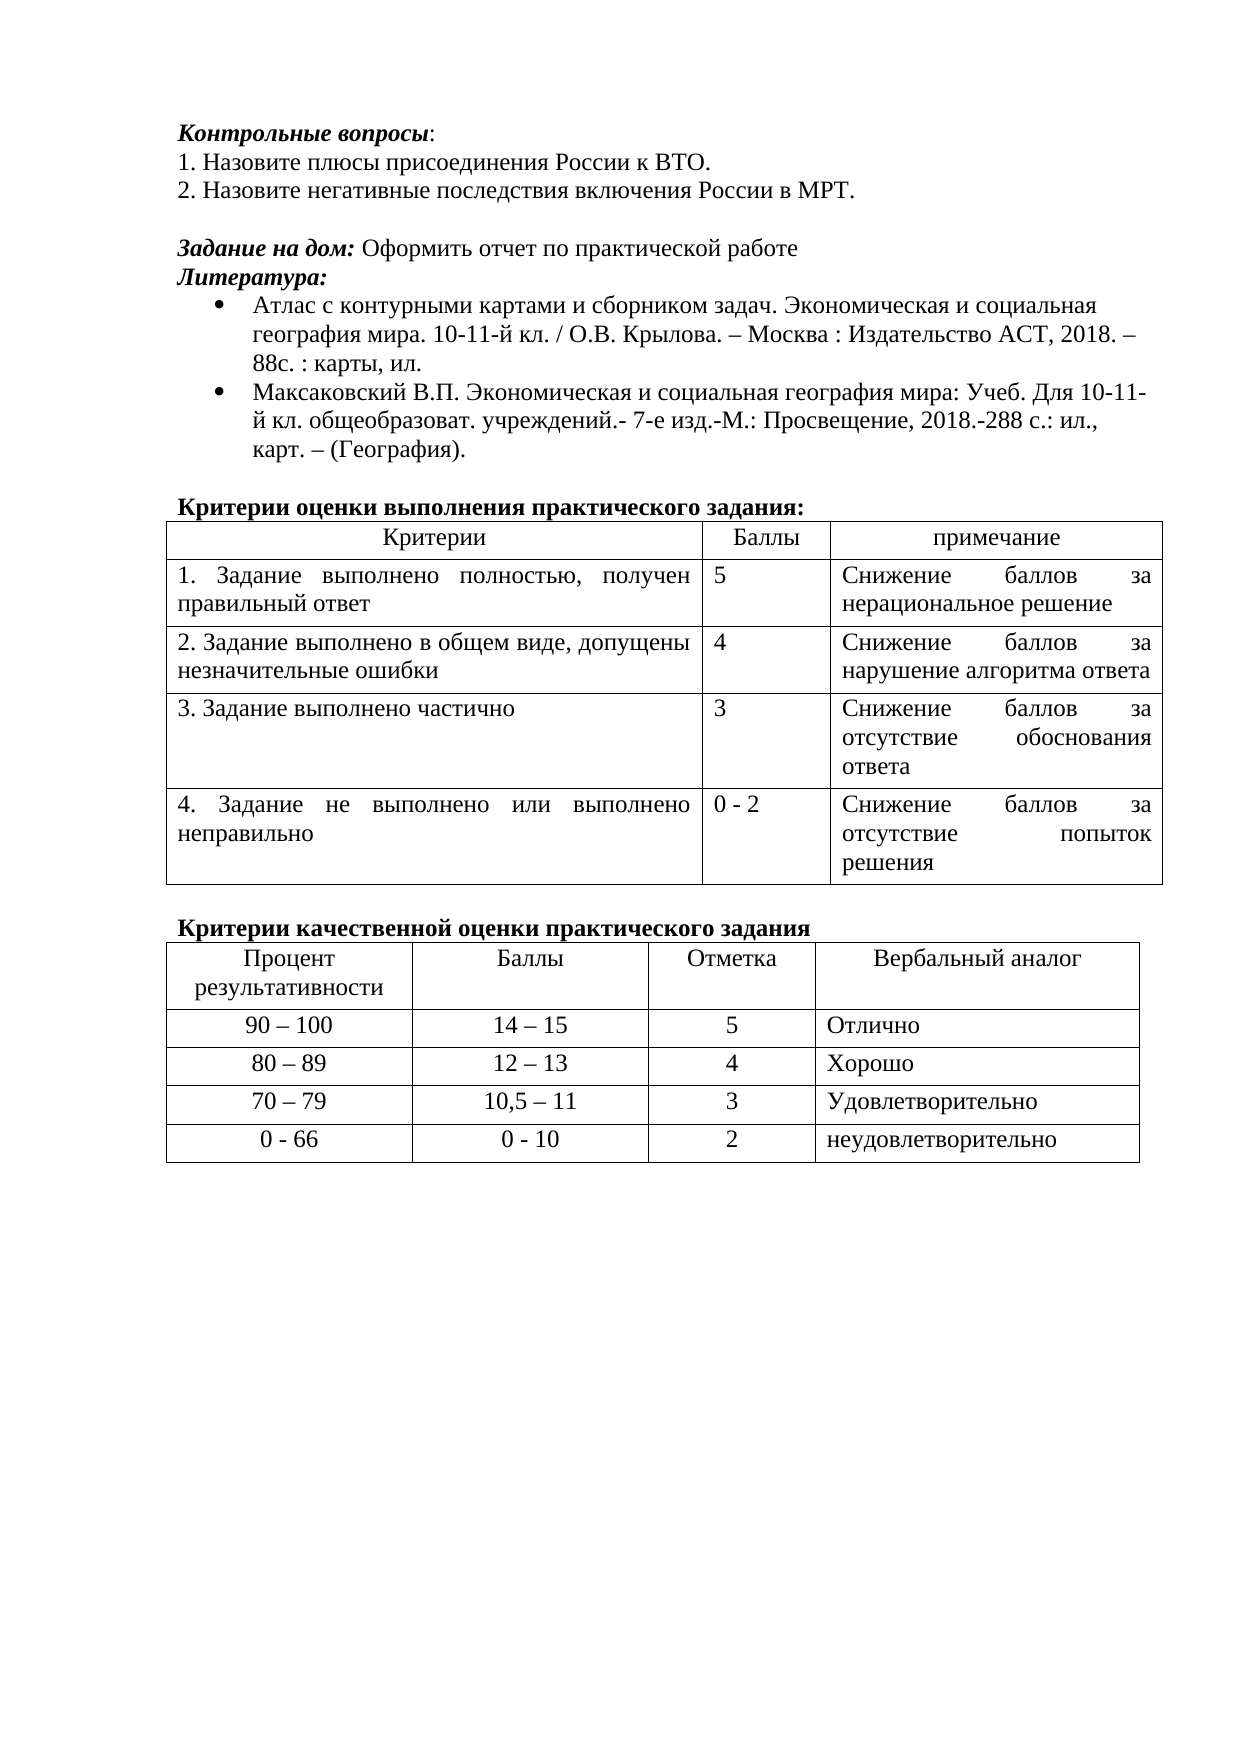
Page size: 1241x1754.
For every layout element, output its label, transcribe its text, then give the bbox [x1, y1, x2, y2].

table_cell 80 – 89 [167, 1048, 412, 1085]
table_cell 90 – 100 [167, 1010, 412, 1047]
table_cell 4 [649, 1048, 815, 1085]
table_header примечание [831, 522, 1162, 559]
table_cell Снижение баллов за нерациональное решение [831, 560, 1162, 626]
text 1. Назовите плюсы присоединения России к ВТО. [177, 147, 1152, 176]
table_header Критерии [167, 522, 702, 559]
text Литература: [177, 262, 1152, 291]
table_header Баллы [703, 522, 830, 559]
list Атлас с контурными картами и сборником задач. Экономическая и социальная география мира. 10-11-й кл. / О.В. Крылова. – Москва : Издательство АСТ, 2018. – 88с. : карты, ил. [215, 291, 1152, 377]
table_cell 4 [703, 627, 830, 692]
table_cell 2. Задание выполнено в общем виде, допущены незначительные ошибки [167, 627, 702, 692]
text 2. Назовите негативные последствия включения России в МРТ. [177, 176, 1152, 204]
table_cell 10,5 – 11 [413, 1086, 648, 1123]
table_cell 3. Задание выполнено частично [167, 694, 702, 788]
table_cell 3 [703, 694, 830, 788]
table_cell Снижение баллов за нарушение алгоритма ответа [831, 627, 1162, 692]
table_header Вербальный аналог [816, 943, 1139, 1009]
text Критерии качественной оценки практического задания [177, 913, 1152, 942]
table_cell 5 [703, 560, 830, 626]
table_cell Снижение баллов за отсутствие попыток решения [831, 789, 1162, 884]
text Контрольные вопросы: [177, 118, 1152, 147]
table_cell 3 [649, 1086, 815, 1123]
table_cell 4. Задание не выполнено или выполнено неправильно [167, 789, 702, 884]
table_cell 5 [649, 1010, 815, 1047]
table_cell 70 – 79 [167, 1086, 412, 1123]
table_cell Снижение баллов за отсутствие обоснования ответа [831, 694, 1162, 788]
table_cell Хорошо [816, 1048, 1139, 1085]
table_cell 0 - 66 [167, 1125, 412, 1162]
table_cell неудовлетворительно [816, 1125, 1139, 1162]
table_cell 2 [649, 1125, 815, 1162]
table_cell 1. Задание выполнено полностью, получен правильный ответ [167, 560, 702, 626]
table_header Отметка [649, 943, 815, 1009]
table_cell Удовлетворительно [816, 1086, 1139, 1123]
table_cell 0 - 10 [413, 1125, 648, 1162]
table_header Процент результативности [167, 943, 412, 1009]
table_cell 14 – 15 [413, 1010, 648, 1047]
text Критерии оценки выполнения практического задания: [177, 492, 1152, 521]
table_header Баллы [413, 943, 648, 1009]
text Задание на дом: Оформить отчет по практической работе [177, 233, 1152, 262]
list Максаковский В.П. Экономическая и социальная география мира: Учеб. Для 10-11-й кл. общеобразоват. учреждений.- 7-е изд.-М.: Просвещение, 2018.-288 с.: ил., карт. – (География). [215, 377, 1152, 463]
table_cell 12 – 13 [413, 1048, 648, 1085]
table_cell 0 - 2 [703, 789, 830, 884]
table_cell Отлично [816, 1010, 1139, 1047]
